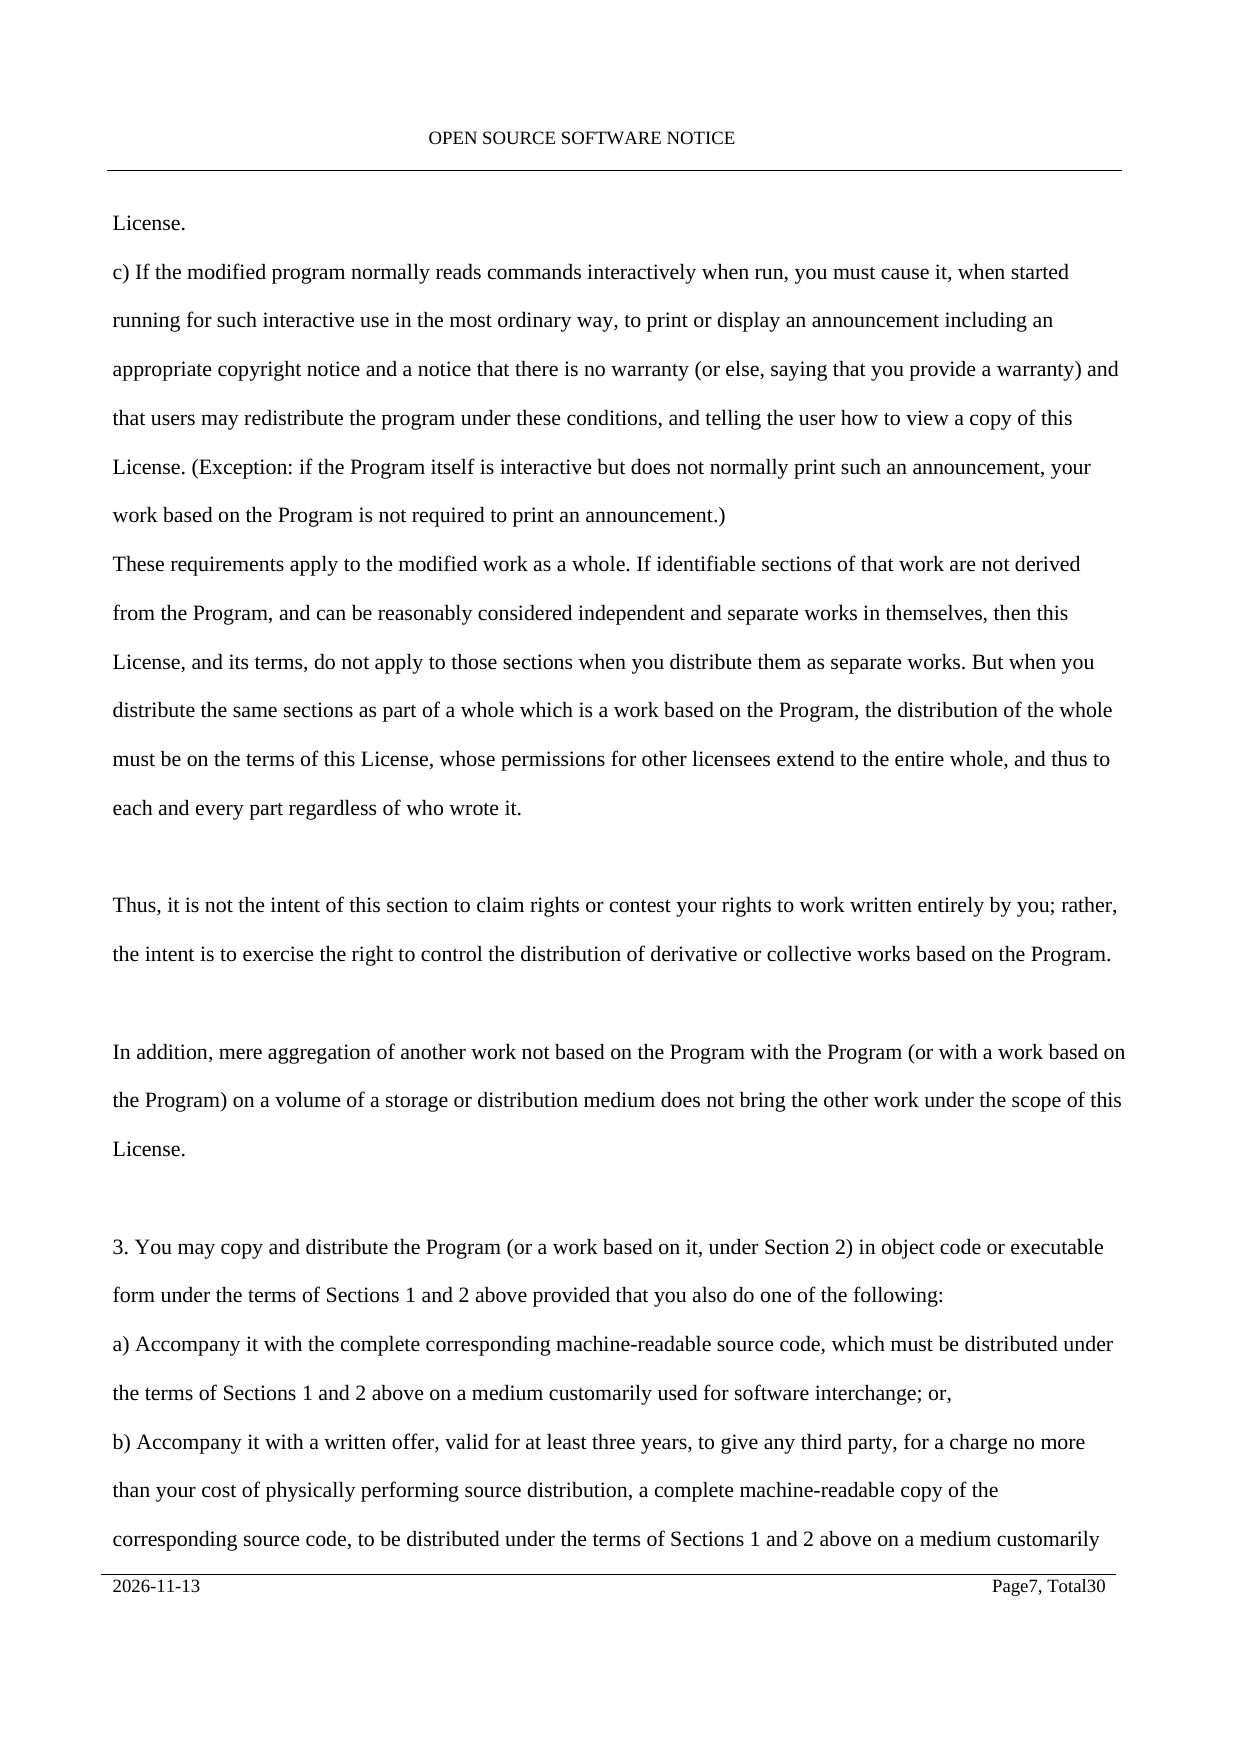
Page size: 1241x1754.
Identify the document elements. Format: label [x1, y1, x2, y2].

text [112, 206, 1128, 1555]
